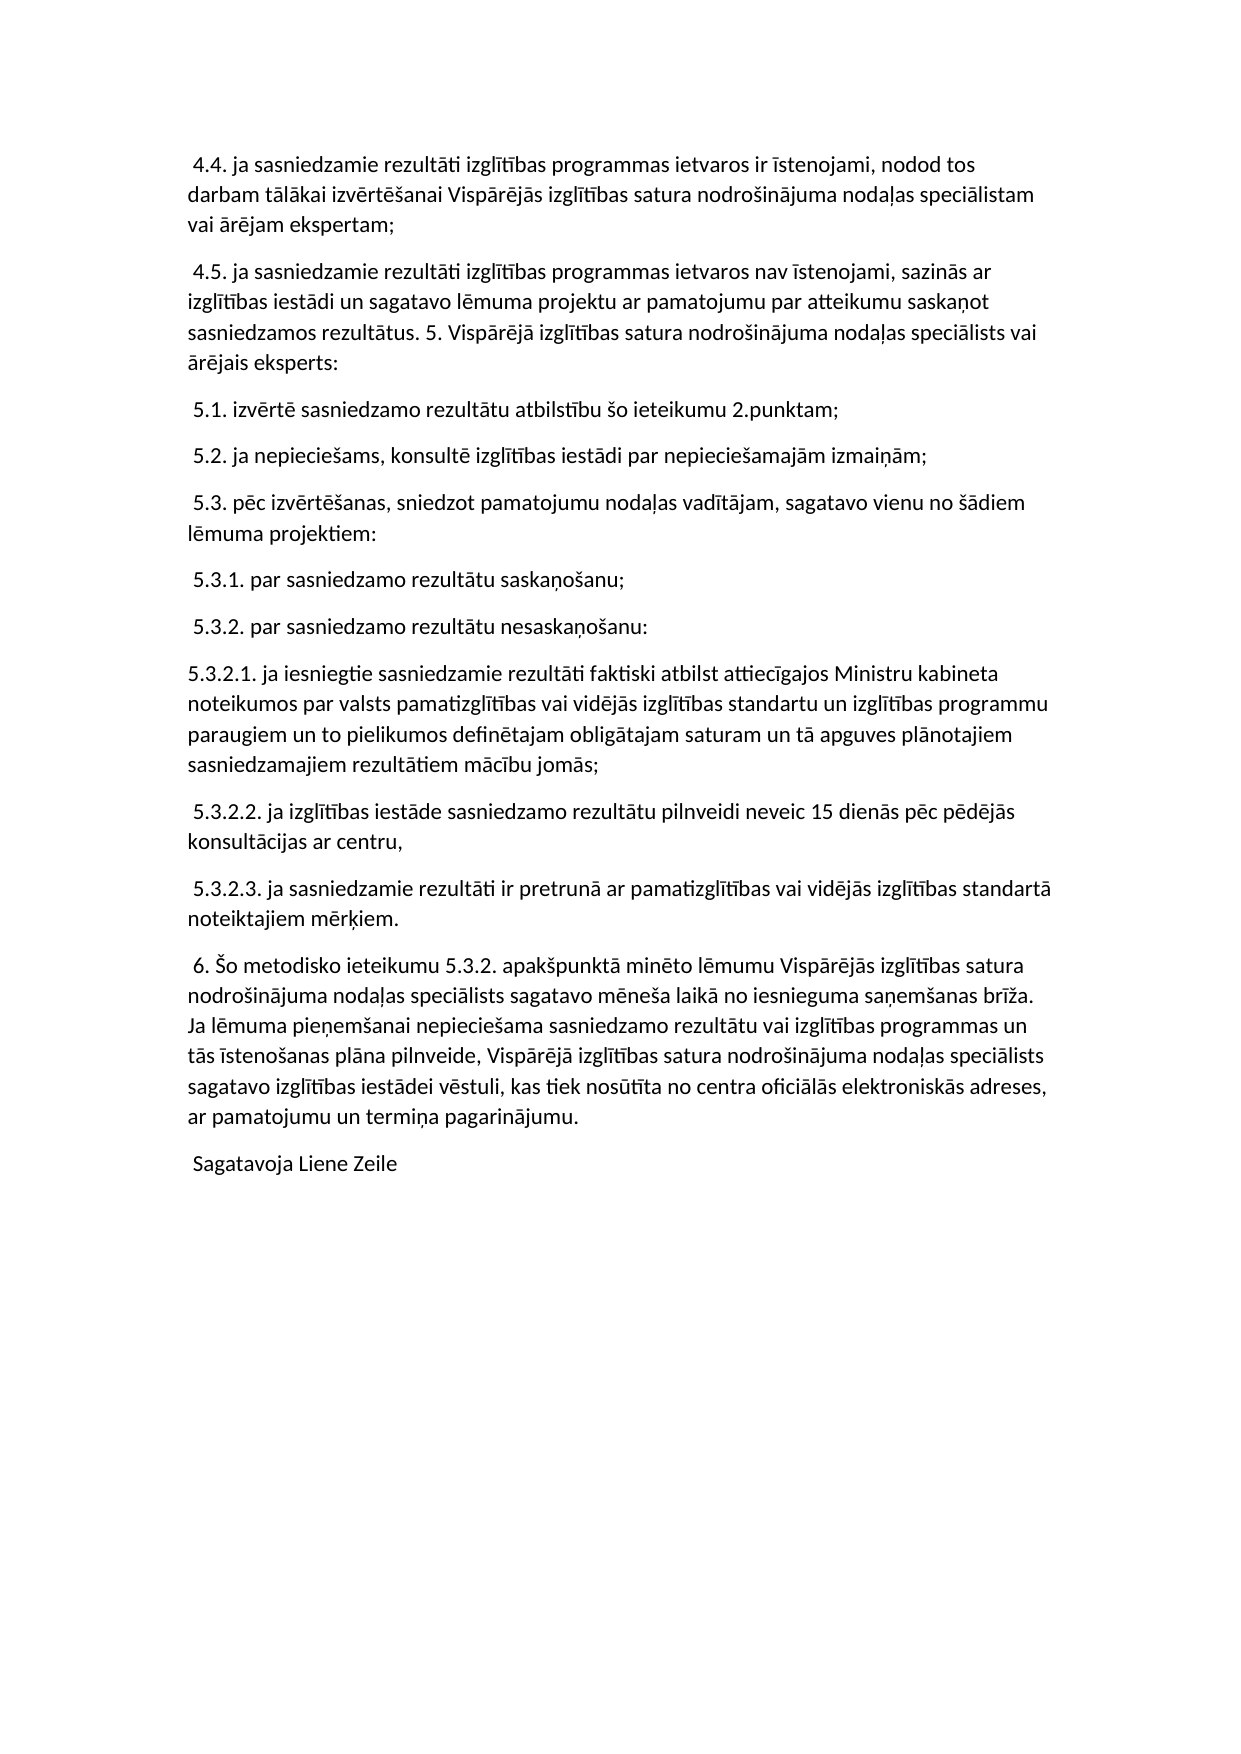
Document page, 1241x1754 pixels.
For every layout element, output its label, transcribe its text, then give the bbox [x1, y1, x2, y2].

text 5.1. izvērtē sasniedzamo rezultātu atbilstību šo ieteikumu 2.punktam; [187, 395, 1053, 423]
text 5.3.2. par sasniedzamo rezultātu nesaskaņošanu: [187, 612, 1053, 641]
text 5.2. ja nepieciešams, konsultē izglītības iestādi par nepieciešamajām izmaiņām; [187, 442, 1053, 470]
text 5.3.2.1. ja iesniegtie sasniedzamie rezultāti faktiski atbilst attiecīgajos Ministru kabineta noteikumos par valsts pamatizglītības vai vidējās izglītības standartu un izglītības programmu paraugiem un to pielikumos definētajam obligātajam saturam un tā apguves plānotajiem sasniedzamajiem rezultātiem mācību jomās; [187, 659, 1053, 778]
text 5.3.2.3. ja sasniedzamie rezultāti ir pretrunā ar pamatizglītības vai vidējās izglītības standartā noteiktajiem mērķiem. [187, 874, 1053, 932]
text 4.5. ja sasniedzamie rezultāti izglītības programmas ietvaros nav īstenojami, sazinās ar izglītības iestādi un sagatavo lēmuma projektu ar pamatojumu par atteikumu saskaņot sasniedzamos rezultātus. 5. Vispārējā izglītības satura nodrošinājuma nodaļas speciālists vai ārējais eksperts: [187, 257, 1053, 376]
text 5.3.1. par sasniedzamo rezultātu saskaņošanu; [187, 566, 1053, 594]
text 5.3.2.2. ja izglītības iestāde sasniedzamo rezultātu pilnveidi neveic 15 dienās pēc pēdējās konsultācijas ar centru, [187, 797, 1053, 855]
text 4.4. ja sasniedzamie rezultāti izglītības programmas ietvaros ir īstenojami, nodod tos darbam tālākai izvērtēšanai Vispārējās izglītības satura nodrošinājuma nodaļas speciālistam vai ārējam ekspertam; [187, 150, 1053, 238]
text Sagatavoja Liene Zeile [187, 1149, 1053, 1177]
text 5.3. pēc izvērtēšanas, sniedzot pamatojumu nodaļas vadītājam, sagatavo vienu no šādiem lēmuma projektiem: [187, 488, 1053, 547]
text 6. Šo metodisko ieteikumu 5.3.2. apakšpunktā minēto lēmumu Vispārējās izglītības satura nodrošinājuma nodaļas speciālists sagatavo mēneša laikā no iesnieguma saņemšanas brīža. Ja lēmuma pieņemšanai nepieciešama sasniedzamo rezultātu vai izglītības programmas un tās īstenošanas plāna pilnveide, Vispārējā izglītības satura nodrošinājuma nodaļas speciālists sagatavo izglītības iestādei vēstuli, kas tiek nosūtīta no centra oficiālās elektroniskās adreses, ar pamatojumu un termiņa pagarinājumu. [187, 951, 1053, 1130]
